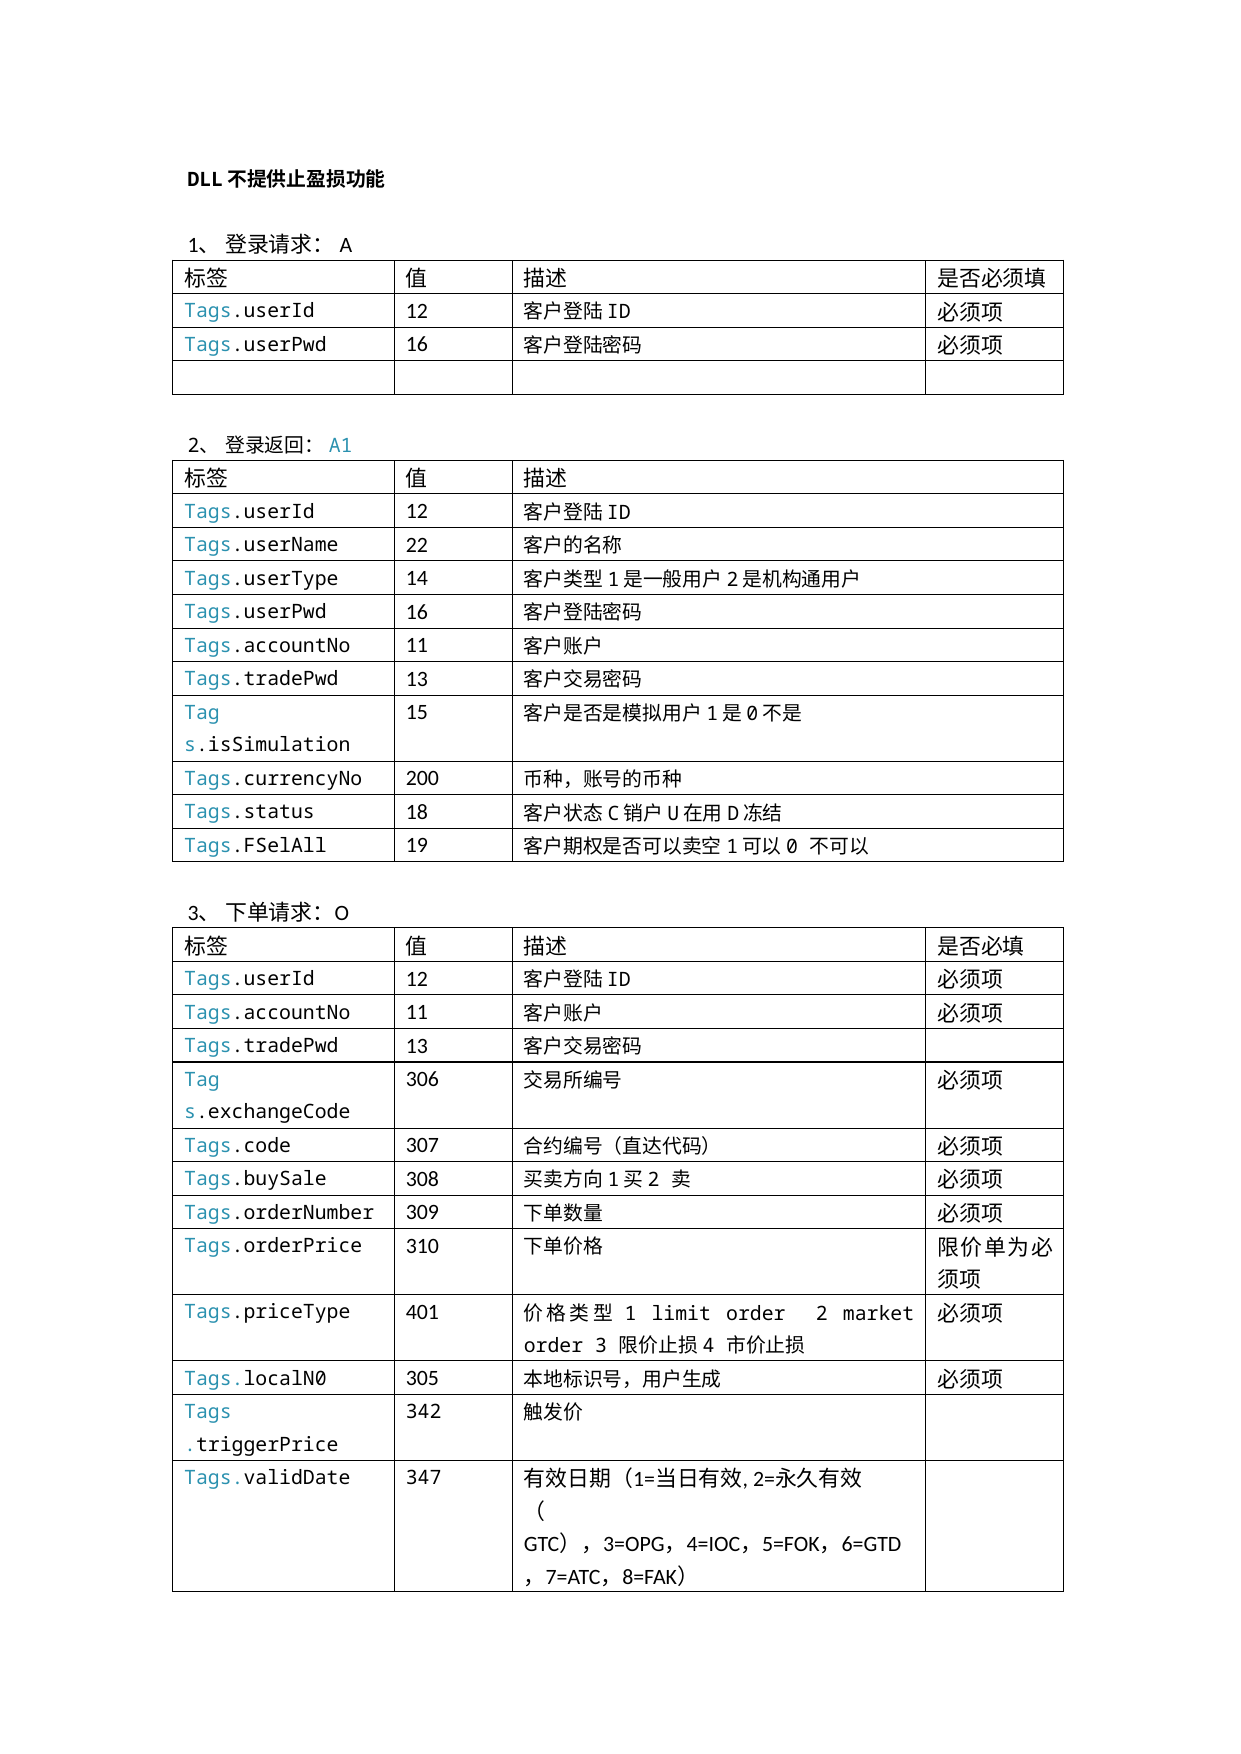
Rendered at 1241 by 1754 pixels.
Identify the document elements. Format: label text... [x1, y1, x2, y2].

table_cell 必须项 [926, 1295, 1063, 1360]
table_cell 客户类型 1是一般用户 2是机构通用户 [513, 561, 1063, 594]
table_cell 19 [395, 829, 512, 861]
table_cell Tags.userPwd [173, 328, 394, 360]
table_cell Tags.isSimulation [173, 696, 394, 761]
table_cell Tags.exchangeCode [173, 1063, 394, 1127]
table_cell Tags.accountNo [173, 995, 394, 1028]
table_cell Tags.userName [173, 528, 394, 560]
table_cell 必须项 [926, 962, 1063, 994]
table_cell 下单数量 [513, 1196, 925, 1228]
table_header 描述 [513, 261, 925, 293]
table_cell 401 [395, 1295, 512, 1360]
table_header 值 [395, 261, 512, 293]
table_cell Tags.orderPrice [173, 1229, 394, 1294]
table_cell 必须项 [926, 328, 1063, 360]
table_cell 客户状态 C销户 U在用 D冻结 [513, 795, 1063, 828]
table_cell 客户登陆密码 [513, 328, 925, 360]
table_cell [926, 1461, 1063, 1591]
table_cell 限价单为必须项 [926, 1229, 1063, 1294]
table_cell Tags.userId [173, 294, 394, 327]
table_cell Tags.triggerPrice [173, 1395, 394, 1460]
table_header 值 [395, 928, 512, 961]
table_cell 必须项 [926, 1361, 1063, 1394]
table_cell Tags.localN0 [173, 1361, 394, 1394]
table_cell [395, 361, 512, 394]
table_cell 价格类型 1 limit order 2 market order 3 限价止损 4 市价止损 [513, 1295, 925, 1360]
table_cell 12 [395, 494, 512, 527]
table_cell 342 [395, 1395, 512, 1460]
table_cell 必须项 [926, 1129, 1063, 1161]
table_cell Tags.userId [173, 962, 394, 994]
table_cell [173, 361, 394, 394]
table_cell 下单价格 [513, 1229, 925, 1294]
list 登录请求： A [187, 227, 1053, 259]
table_cell 347 [395, 1461, 512, 1591]
table_cell 客户期权是否可以卖空 1可以 0 不可以 [513, 829, 1063, 861]
table_cell 客户是否是模拟用户 1是 0不是 [513, 696, 1063, 761]
table_cell 305 [395, 1361, 512, 1394]
table_cell 308 [395, 1162, 512, 1194]
table_cell 有效日期（1=当日有效, 2=永久有效（GTC），3=OPG，4=IOC，5=FOK，6=GTD，7=ATC，8=FAK） [513, 1461, 925, 1591]
table_cell 必须项 [926, 1196, 1063, 1228]
table_cell 客户登陆ID [513, 962, 925, 994]
table_cell 15 [395, 696, 512, 761]
table_cell 309 [395, 1196, 512, 1228]
table_header 标签 [173, 461, 394, 493]
table_cell 买卖方向 1买 2 卖 [513, 1162, 925, 1194]
table_cell 客户交易密码 [513, 662, 1063, 694]
table_cell Tags.validDate [173, 1461, 394, 1591]
list 登录返回： A1 [187, 427, 1053, 460]
table_cell 307 [395, 1129, 512, 1161]
table_cell 客户登陆ID [513, 294, 925, 327]
table_cell [926, 361, 1063, 394]
table_cell Tags.tradePwd [173, 662, 394, 694]
table_cell 16 [395, 595, 512, 627]
table_cell 必须项 [926, 1063, 1063, 1127]
table_cell Tags.currencyNo [173, 762, 394, 794]
table_cell 16 [395, 328, 512, 360]
table_cell 客户的名称 [513, 528, 1063, 560]
table_header 值 [395, 461, 512, 493]
table_cell Tags.priceType [173, 1295, 394, 1360]
table_cell Tags.buySale [173, 1162, 394, 1194]
table_cell 11 [395, 629, 512, 661]
table_cell 200 [395, 762, 512, 794]
table_cell 必须项 [926, 1162, 1063, 1194]
table_cell 310 [395, 1229, 512, 1294]
table_cell 合约编号（直达代码） [513, 1129, 925, 1161]
table_header 标签 [173, 261, 394, 293]
table_cell Tags.userType [173, 561, 394, 594]
table_cell 22 [395, 528, 512, 560]
table_cell [926, 1395, 1063, 1460]
table_cell Tags.code [173, 1129, 394, 1161]
table_cell 客户登陆密码 [513, 595, 1063, 627]
table_cell 客户登陆ID [513, 494, 1063, 527]
table_header 是否必填 [926, 928, 1063, 961]
table_cell Tags.status [173, 795, 394, 828]
table_cell 18 [395, 795, 512, 828]
table_cell 客户账户 [513, 995, 925, 1028]
table_cell Tags.FSelAll [173, 829, 394, 861]
table_header 描述 [513, 461, 1063, 493]
table_cell 12 [395, 294, 512, 327]
table_header 是否必须填 [926, 261, 1063, 293]
table_cell 13 [395, 662, 512, 694]
table_cell 必须项 [926, 995, 1063, 1028]
table_header 标签 [173, 928, 394, 961]
table_cell 币种，账号的币种 [513, 762, 1063, 794]
table_cell 14 [395, 561, 512, 594]
table_cell Tags.orderNumber [173, 1196, 394, 1228]
table_cell 客户账户 [513, 629, 1063, 661]
table_header 描述 [513, 928, 925, 961]
table_cell 11 [395, 995, 512, 1028]
text DLL不提供止盈损功能 [187, 162, 1053, 194]
table_cell 本地标识号，用户生成 [513, 1361, 925, 1394]
list 下单请求：O [187, 895, 1053, 927]
table_cell 触发价 [513, 1395, 925, 1460]
table_cell 13 [395, 1029, 512, 1061]
table_cell 客户交易密码 [513, 1029, 925, 1061]
table_cell [513, 361, 925, 394]
table_cell 必须项 [926, 294, 1063, 327]
table_cell 12 [395, 962, 512, 994]
table_cell [926, 1029, 1063, 1061]
table_cell Tags.userId [173, 494, 394, 527]
table_cell Tags.userPwd [173, 595, 394, 627]
table_cell 交易所编号 [513, 1063, 925, 1127]
table_cell Tags.accountNo [173, 629, 394, 661]
table_cell 306 [395, 1063, 512, 1127]
table_cell Tags.tradePwd [173, 1029, 394, 1061]
